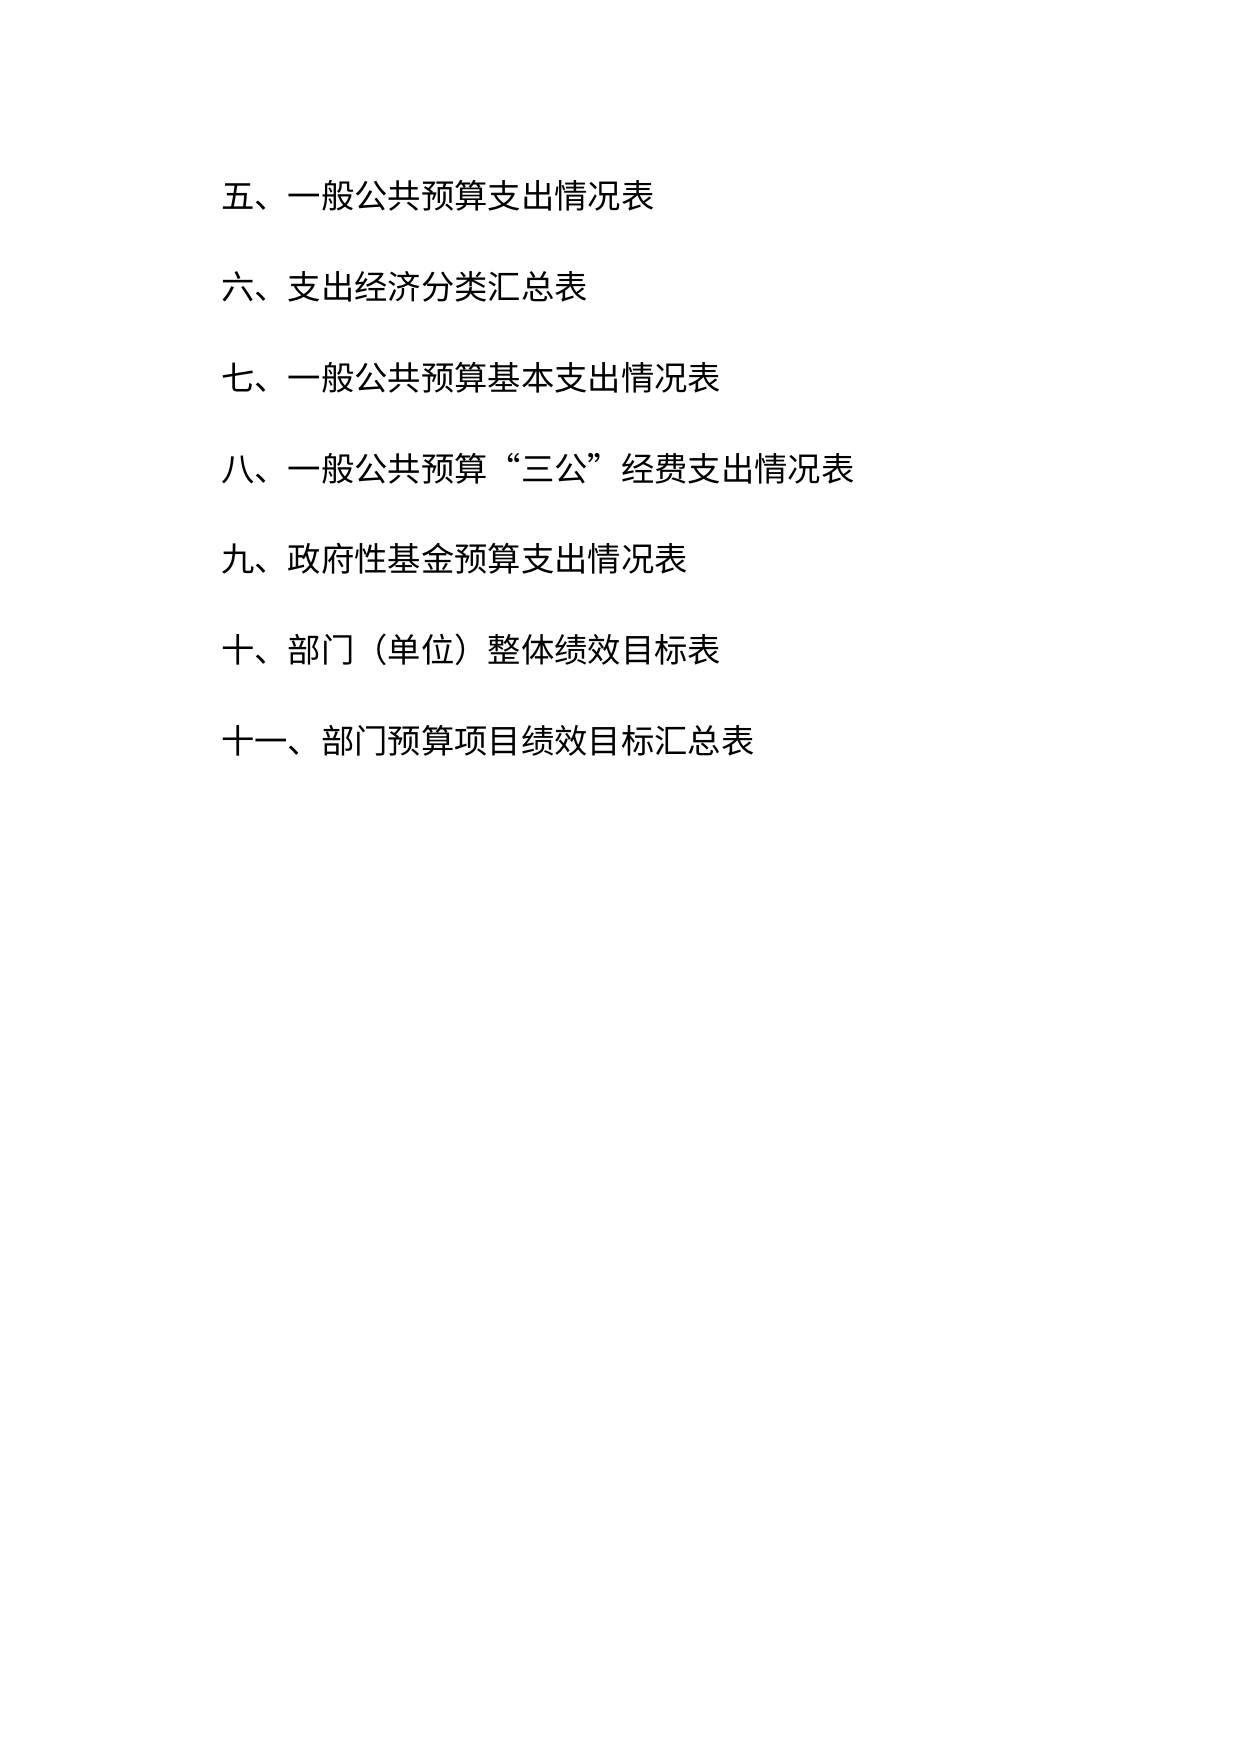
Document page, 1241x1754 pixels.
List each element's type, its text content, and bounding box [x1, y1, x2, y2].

list 部门预算项目绩效目标汇总表 [187, 706, 973, 771]
list 一般公共预算基本支出情况表 [187, 343, 973, 408]
list 一般公共预算“三公”经费支出情况表 [187, 434, 973, 499]
list 支出经济分类汇总表 [187, 253, 973, 318]
list 一般公共预算支出情况表 [187, 162, 973, 227]
list 部门（单位）整体绩效目标表 [187, 616, 973, 681]
list 政府性基金预算支出情况表 [187, 525, 973, 590]
